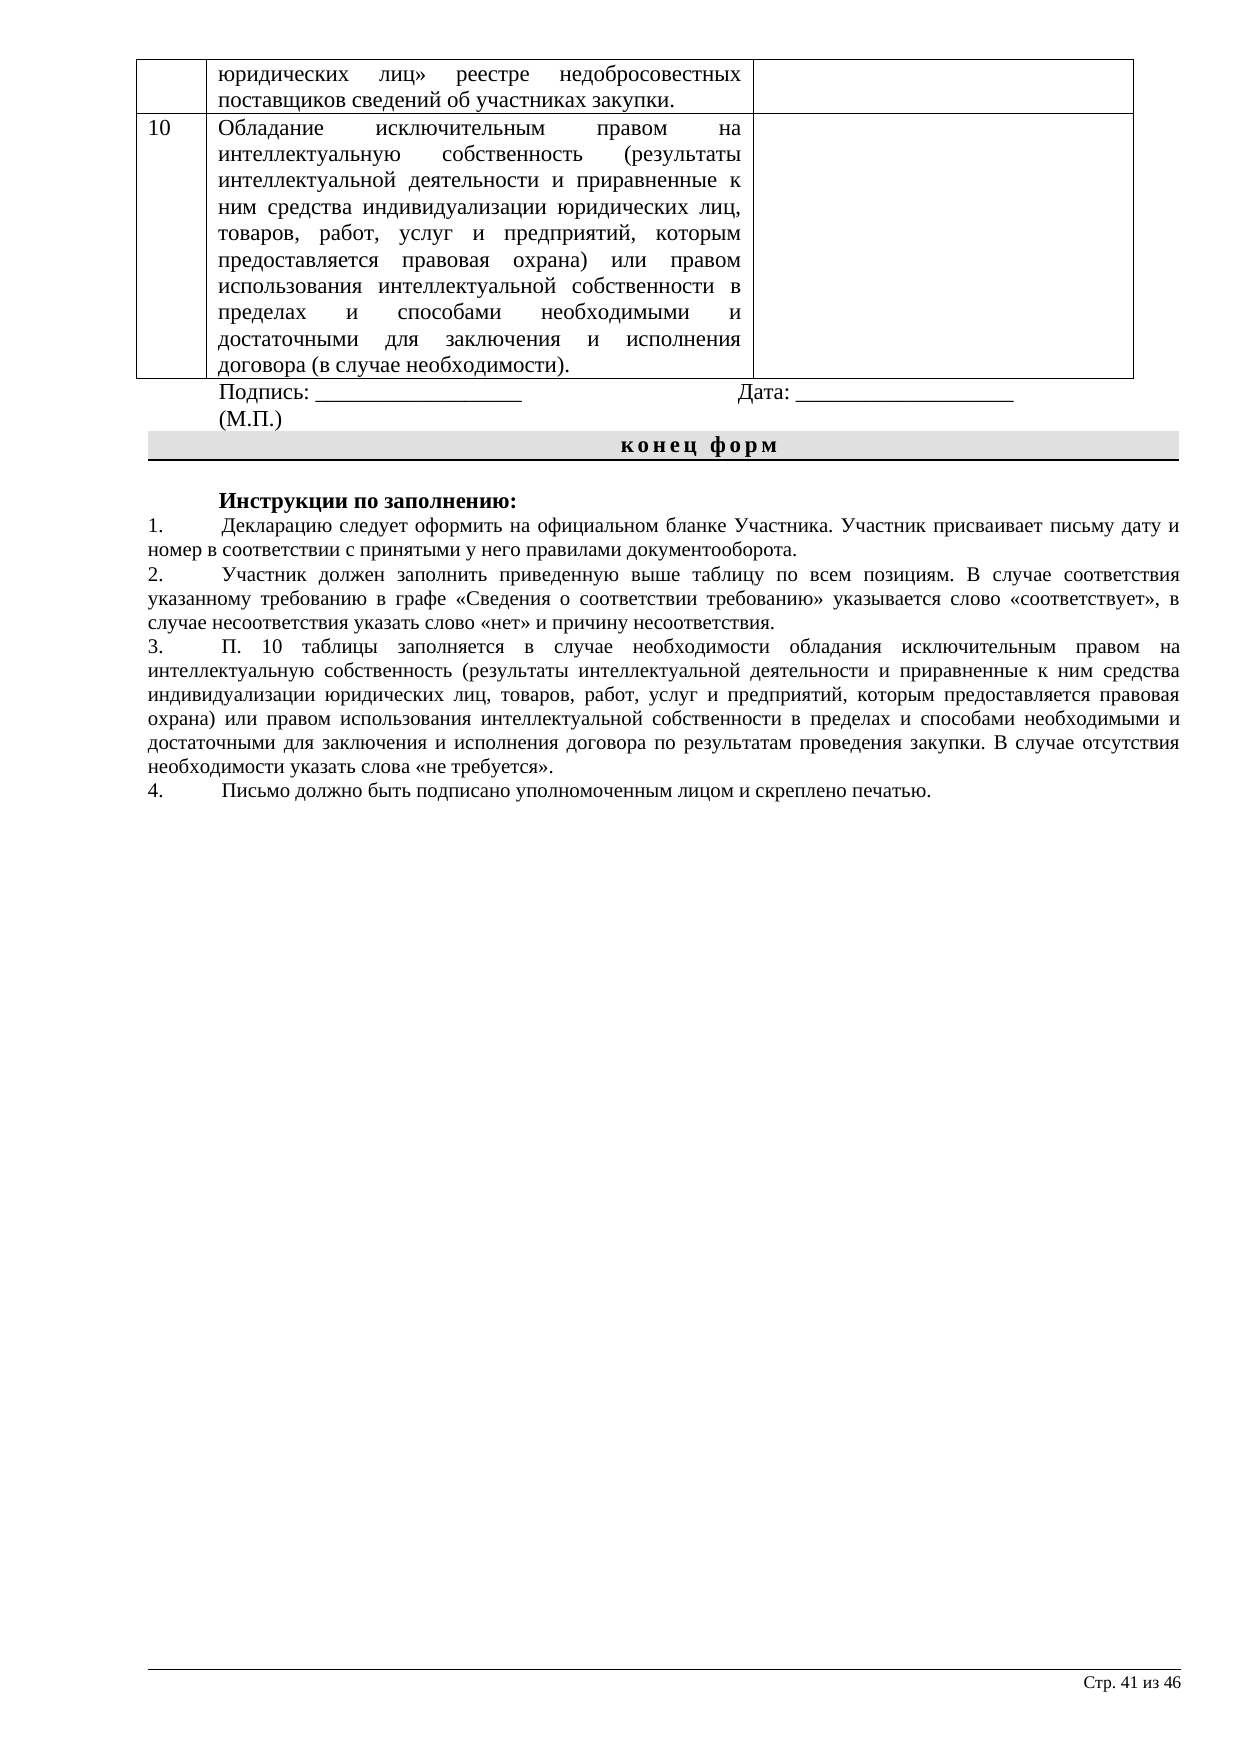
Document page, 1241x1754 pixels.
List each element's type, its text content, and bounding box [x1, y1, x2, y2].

text конец форм [148, 431, 1179, 459]
table_cell Обладание исключительным правом на интеллектуальную собственность (результаты интеллектуальной деятельности и приравненные к ним средства индивидуализации юридических лиц, товаров, работ, услуг и предприятий, которым предоставляется правовая охрана) или правом использования интеллектуальной собственности в пределах и способами необходимыми и достаточными для заключения и исполнения договора (в случае необходимости). [207, 114, 753, 377]
table_cell [754, 60, 1133, 113]
list Декларацию следует оформить на официальном бланке Участника. Участник присваивает письму дату и номер в соответствии с принятыми у него правилами документооборота. [148, 513, 1181, 561]
list П. 10 таблицы заполняется в случае необходимости обладания исключительным правом на интеллектуальную собственность (результаты интеллектуальной деятельности и приравненные к ним средства индивидуализации юридических лиц, товаров, работ, услуг и предприятий, которым предоставляется правовая охрана) или правом использования интеллектуальной собственности в пределах и способами необходимыми и достаточными для заключения и исполнения договора по результатам проведения закупки. В случае отсутствия необходимости указать слова «не требуется». [148, 634, 1181, 778]
list Участник должен заполнить приведенную выше таблицу по всем позициям. В случае соответствия указанному требованию в графе «Сведения о соответствии требованию» указывается слово «соответствует», в случае несоответствия указать слово «нет» и причину несоответствия. [148, 561, 1181, 634]
table_cell [754, 114, 1133, 377]
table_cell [207, 60, 753, 113]
table_cell 9 [137, 60, 206, 113]
list Письмо должно быть подписано уполномоченным лицом и скреплено печатью. [148, 778, 1181, 802]
text Подпись: __________________ Дата: ___________________ [148, 378, 1181, 405]
text Инструкции по заполнению: [148, 487, 1181, 513]
text (М.П.) [148, 405, 1181, 431]
table_cell 10 [137, 114, 206, 377]
